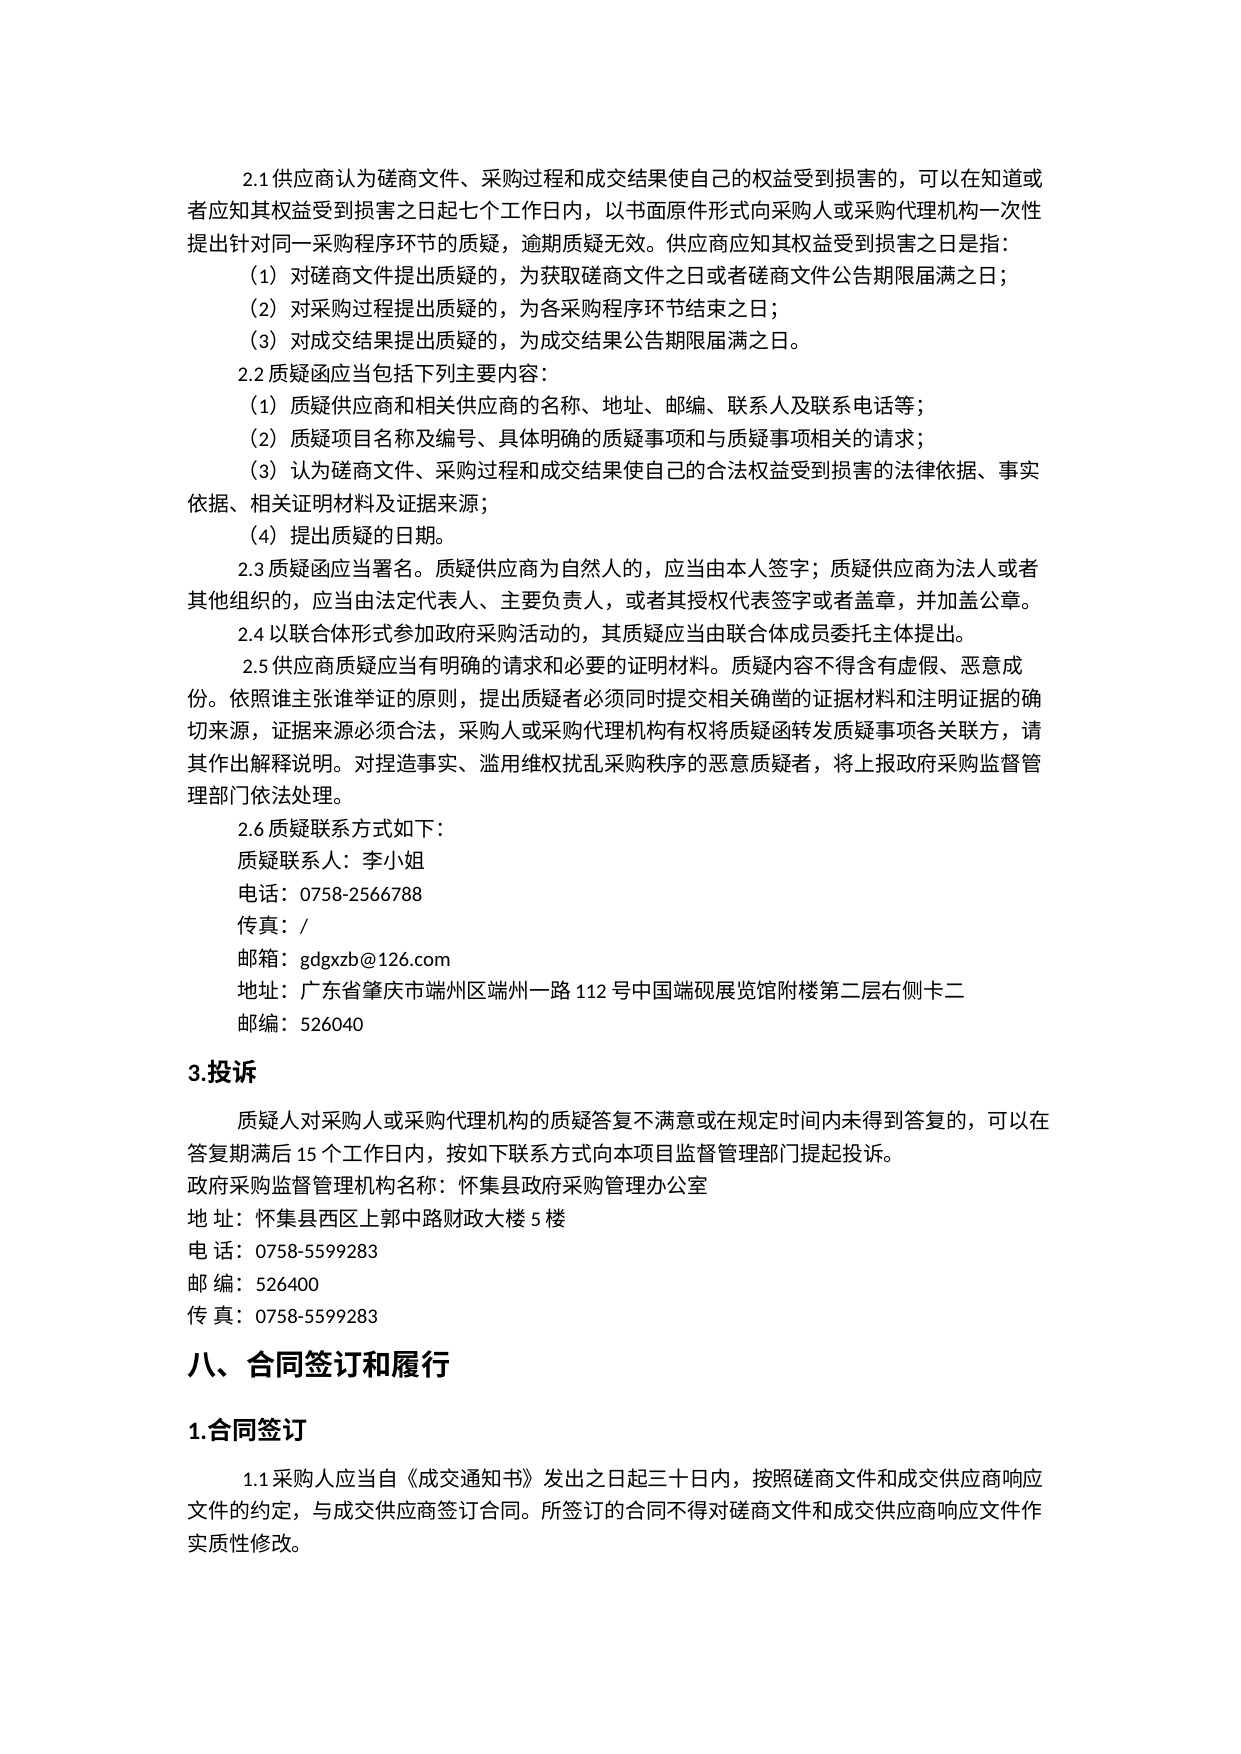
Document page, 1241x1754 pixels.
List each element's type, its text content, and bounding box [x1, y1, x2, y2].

text 邮 编：526400 [187, 1267, 1053, 1299]
text （2）质疑项目名称及编号、具体明确的质疑事项和与质疑事项相关的请求； [187, 422, 1053, 454]
text 2.3质疑函应当署名。质疑供应商为自然人的，应当由本人签字；质疑供应商为法人或者其他组织的，应当由法定代表人、主要负责人，或者其授权代表签字或者盖章，并加盖公章。 [187, 552, 1053, 617]
text 质疑人对采购人或采购代理机构的质疑答复不满意或在规定时间内未得到答复的，可以在答复期满后15个工作日内，按如下联系方式向本项目监督管理部门提起投诉。 [187, 1104, 1053, 1169]
text 地址：广东省肇庆市端州区端州一路112号中国端砚展览馆附楼第二层右侧卡二 [187, 974, 1053, 1007]
text 2.4以联合体形式参加政府采购活动的，其质疑应当由联合体成员委托主体提出。 [187, 617, 1053, 649]
text 2.6质疑联系方式如下： [187, 812, 1053, 844]
text （3）对成交结果提出质疑的，为成交结果公告期限届满之日。 [187, 324, 1053, 357]
text （3）认为磋商文件、采购过程和成交结果使自己的合法权益受到损害的法律依据、事实依据、相关证明材料及证据来源； [187, 454, 1053, 519]
text 邮编：526040 [187, 1007, 1053, 1039]
text （4）提出质疑的日期。 [187, 519, 1053, 552]
text 传真：/ [187, 909, 1053, 942]
text （1）质疑供应商和相关供应商的名称、地址、邮编、联系人及联系电话等； [187, 389, 1053, 422]
text 电 话：0758-5599283 [187, 1234, 1053, 1267]
text 邮箱：gdgxzb@126.com [187, 942, 1053, 974]
text 传 真：0758-5599283 [187, 1299, 1053, 1332]
text 3.投诉 [187, 1039, 1053, 1104]
text 2.1供应商认为磋商文件、采购过程和成交结果使自己的权益受到损害的，可以在知道或者应知其权益受到损害之日起七个工作日内，以书面原件形式向采购人或采购代理机构一次性提出针对同一采购程序环节的质疑，逾期质疑无效。供应商应知其权益受到损害之日是指： [187, 162, 1053, 259]
text 电话：0758-2566788 [187, 877, 1053, 909]
text 1.1采购人应当自《成交通知书》发出之日起三十日内，按照磋商文件和成交供应商响应文件的约定，与成交供应商签订合同。所签订的合同不得对磋商文件和成交供应商响应文件作实质性修改。 [187, 1462, 1053, 1559]
text 八、合同签订和履行 [187, 1332, 1053, 1397]
text 质疑联系人：李小姐 [187, 844, 1053, 877]
text 2.2质疑函应当包括下列主要内容： [187, 357, 1053, 389]
text 政府采购监督管理机构名称：怀集县政府采购管理办公室 [187, 1169, 1053, 1202]
text （1）对磋商文件提出质疑的，为获取磋商文件之日或者磋商文件公告期限届满之日； [187, 259, 1053, 292]
text 2.5供应商质疑应当有明确的请求和必要的证明材料。质疑内容不得含有虚假、恶意成份。依照谁主张谁举证的原则，提出质疑者必须同时提交相关确凿的证据材料和注明证据的确切来源，证据来源必须合法，采购人或采购代理机构有权将质疑函转发质疑事项各关联方，请其作出解释说明。对捏造事实、滥用维权扰乱采购秩序的恶意质疑者，将上报政府采购监督管理部门依法处理。 [187, 649, 1053, 812]
text 地 址：怀集县西区上郭中路财政大楼5楼 [187, 1202, 1053, 1234]
text （2）对采购过程提出质疑的，为各采购程序环节结束之日； [187, 292, 1053, 324]
text 1.合同签订 [187, 1397, 1053, 1462]
